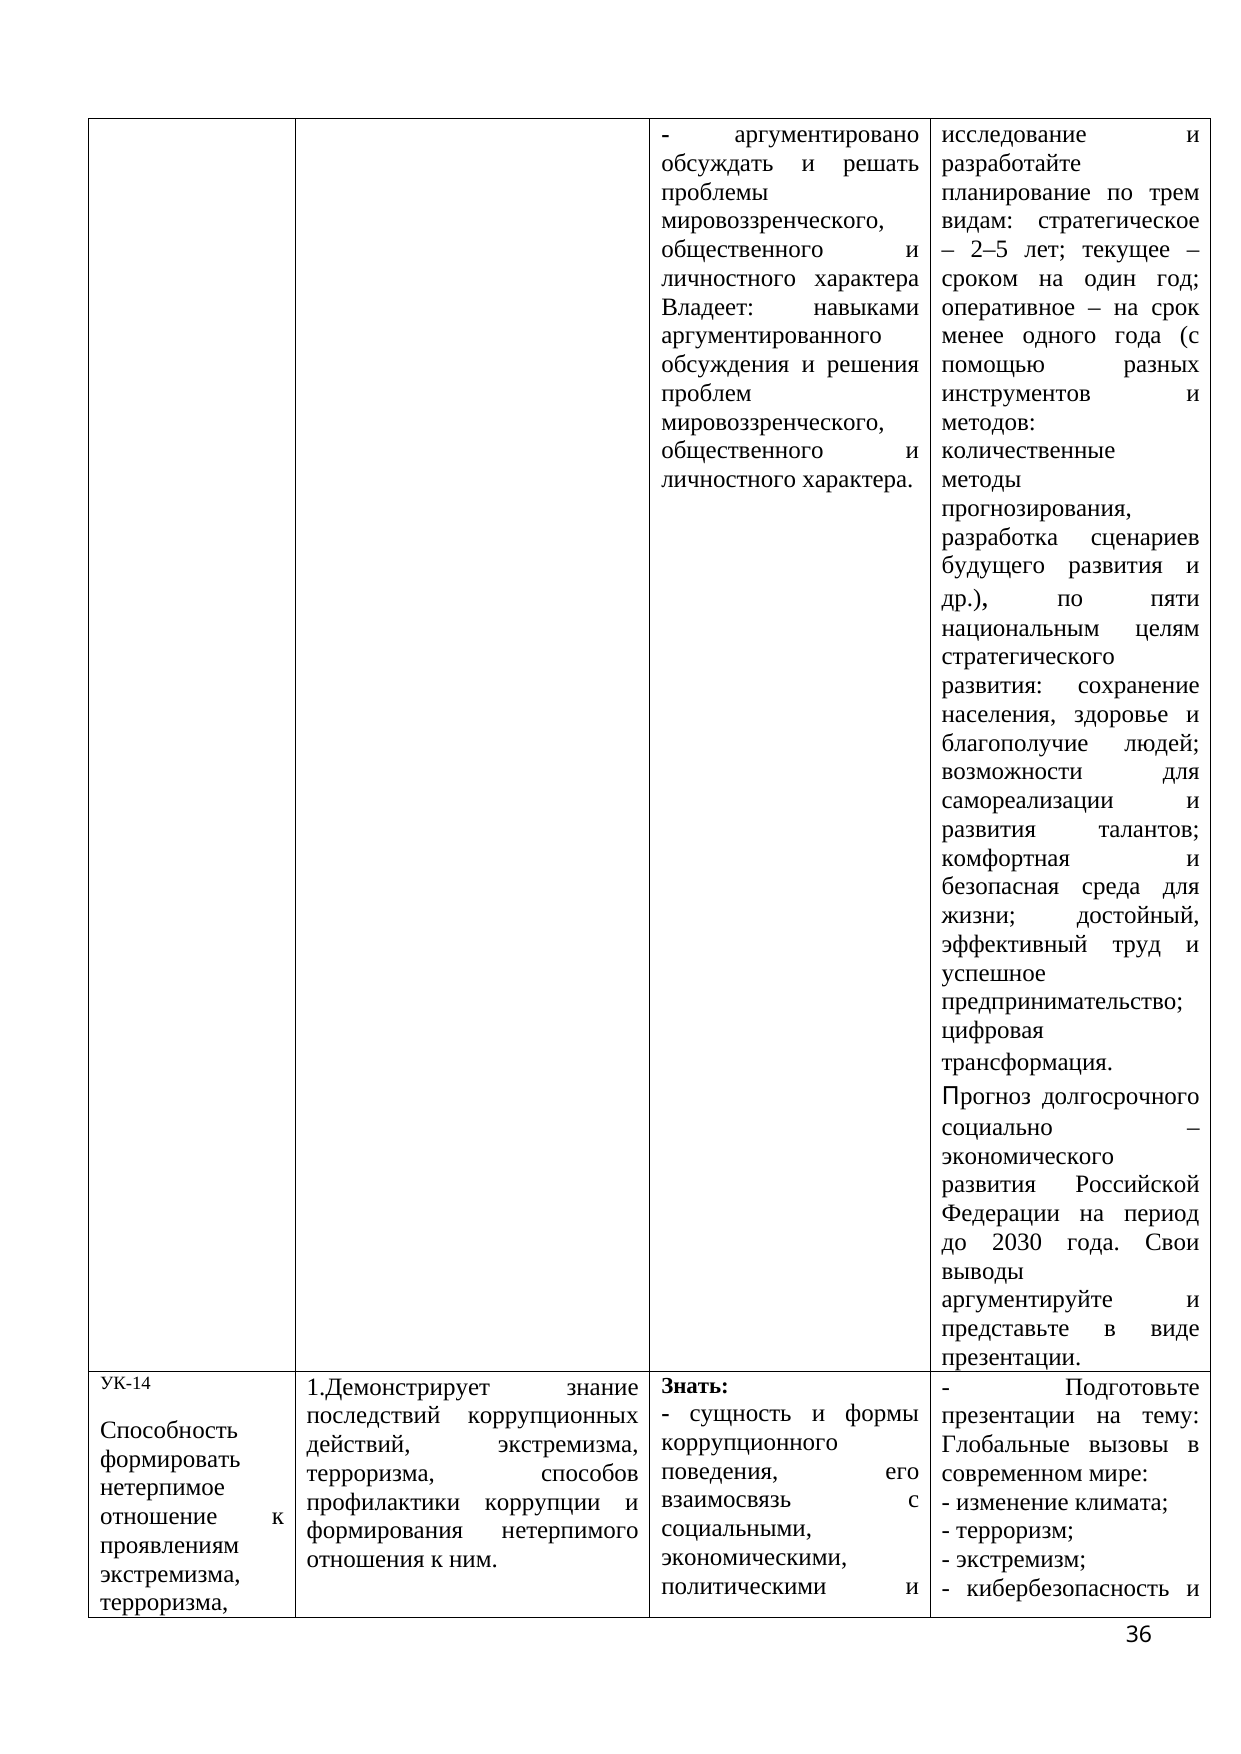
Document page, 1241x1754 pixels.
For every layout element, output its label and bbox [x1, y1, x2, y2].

table_cell [296, 119, 649, 1371]
table_cell [931, 1372, 1210, 1617]
table_cell [89, 1372, 295, 1617]
table_cell [296, 1372, 649, 1617]
table_cell [931, 119, 1210, 1371]
table_cell [650, 1372, 930, 1617]
table_cell [650, 119, 930, 1371]
table_cell [89, 119, 295, 1371]
